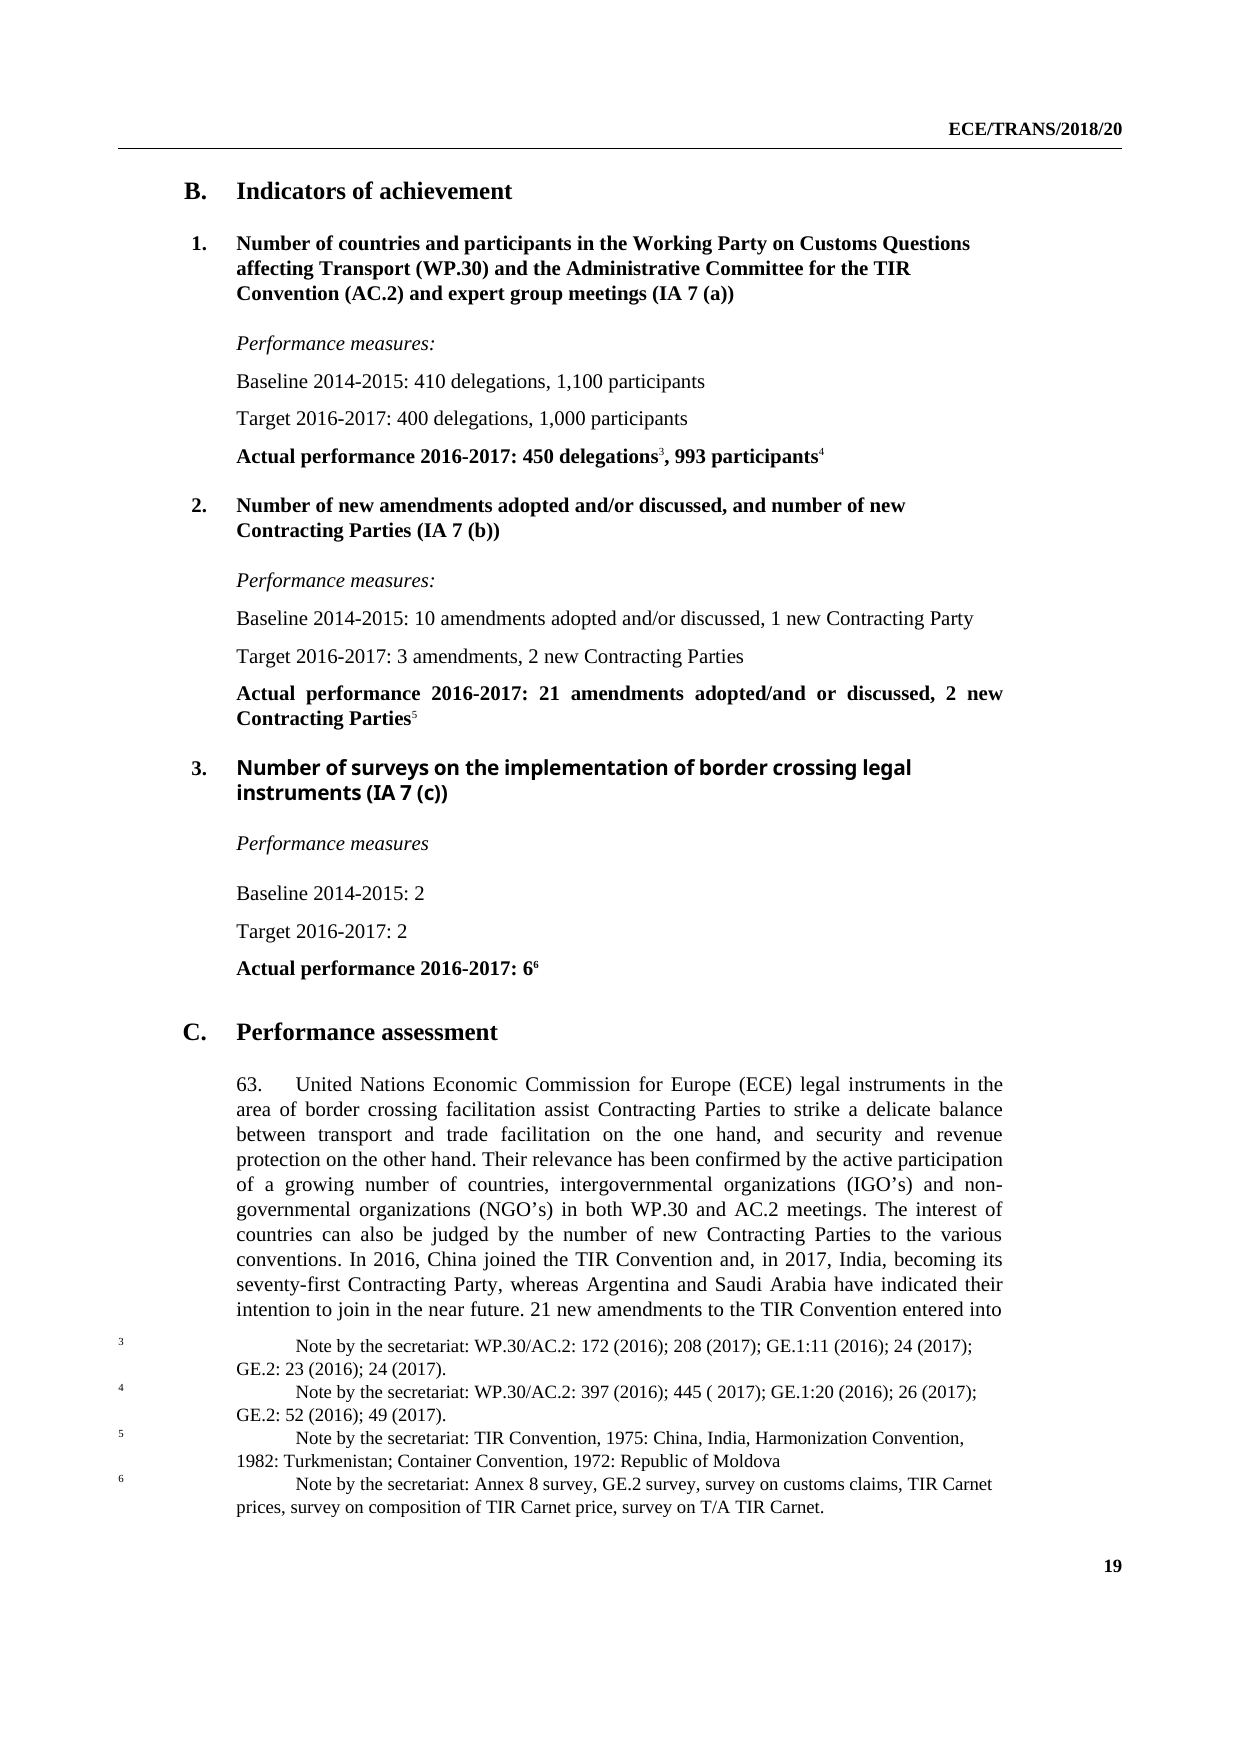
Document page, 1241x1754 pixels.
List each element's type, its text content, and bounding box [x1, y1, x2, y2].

text Actual performance 2016-2017: 6 [236, 955, 1004, 980]
text Actual performance 2016-2017: 450 delegations, 993 participants [236, 443, 1004, 468]
text Target 2016-2017: 2 [236, 918, 1004, 943]
text 2. Number of new amendments adopted and/or discussed, and number of new Contracting Parties (IA 7 (b)) [118, 493, 1004, 543]
text Target 2016-2017: 400 delegations, 1,000 participants [236, 405, 1004, 430]
text B. Indicators of achievement [118, 177, 1004, 205]
text Performance measures: [118, 330, 1004, 355]
text 1. Number of countries and participants in the Working Party on Customs Questions affecting Transport (WP.30) and the Administrative Committee for the TIR Convention (AC.2) and expert group meetings (IA 7 (a)) [118, 230, 1004, 305]
text Target 2016-2017: 3 amendments, 2 new Contracting Parties [236, 643, 1004, 668]
text Baseline 2014-2015: 10 amendments adopted and/or discussed, 1 new Contracting Party [236, 605, 1004, 630]
text Performance measures [118, 830, 1004, 855]
text Actual performance 2016-2017: 21 amendments adopted/and or discussed, 2 new Contracting Parties [236, 680, 1004, 730]
text Baseline 2014-2015: 2 [118, 880, 1004, 905]
text 3. Number of surveys on the implementation of border crossing legal instruments (IA 7 (c)) [118, 755, 1004, 805]
text C. Performance assessment [118, 1018, 1004, 1046]
text Baseline 2014-2015: 410 delegations, 1,100 participants [236, 368, 1004, 393]
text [236, 1071, 1004, 1321]
text Performance measures: [118, 568, 1004, 593]
